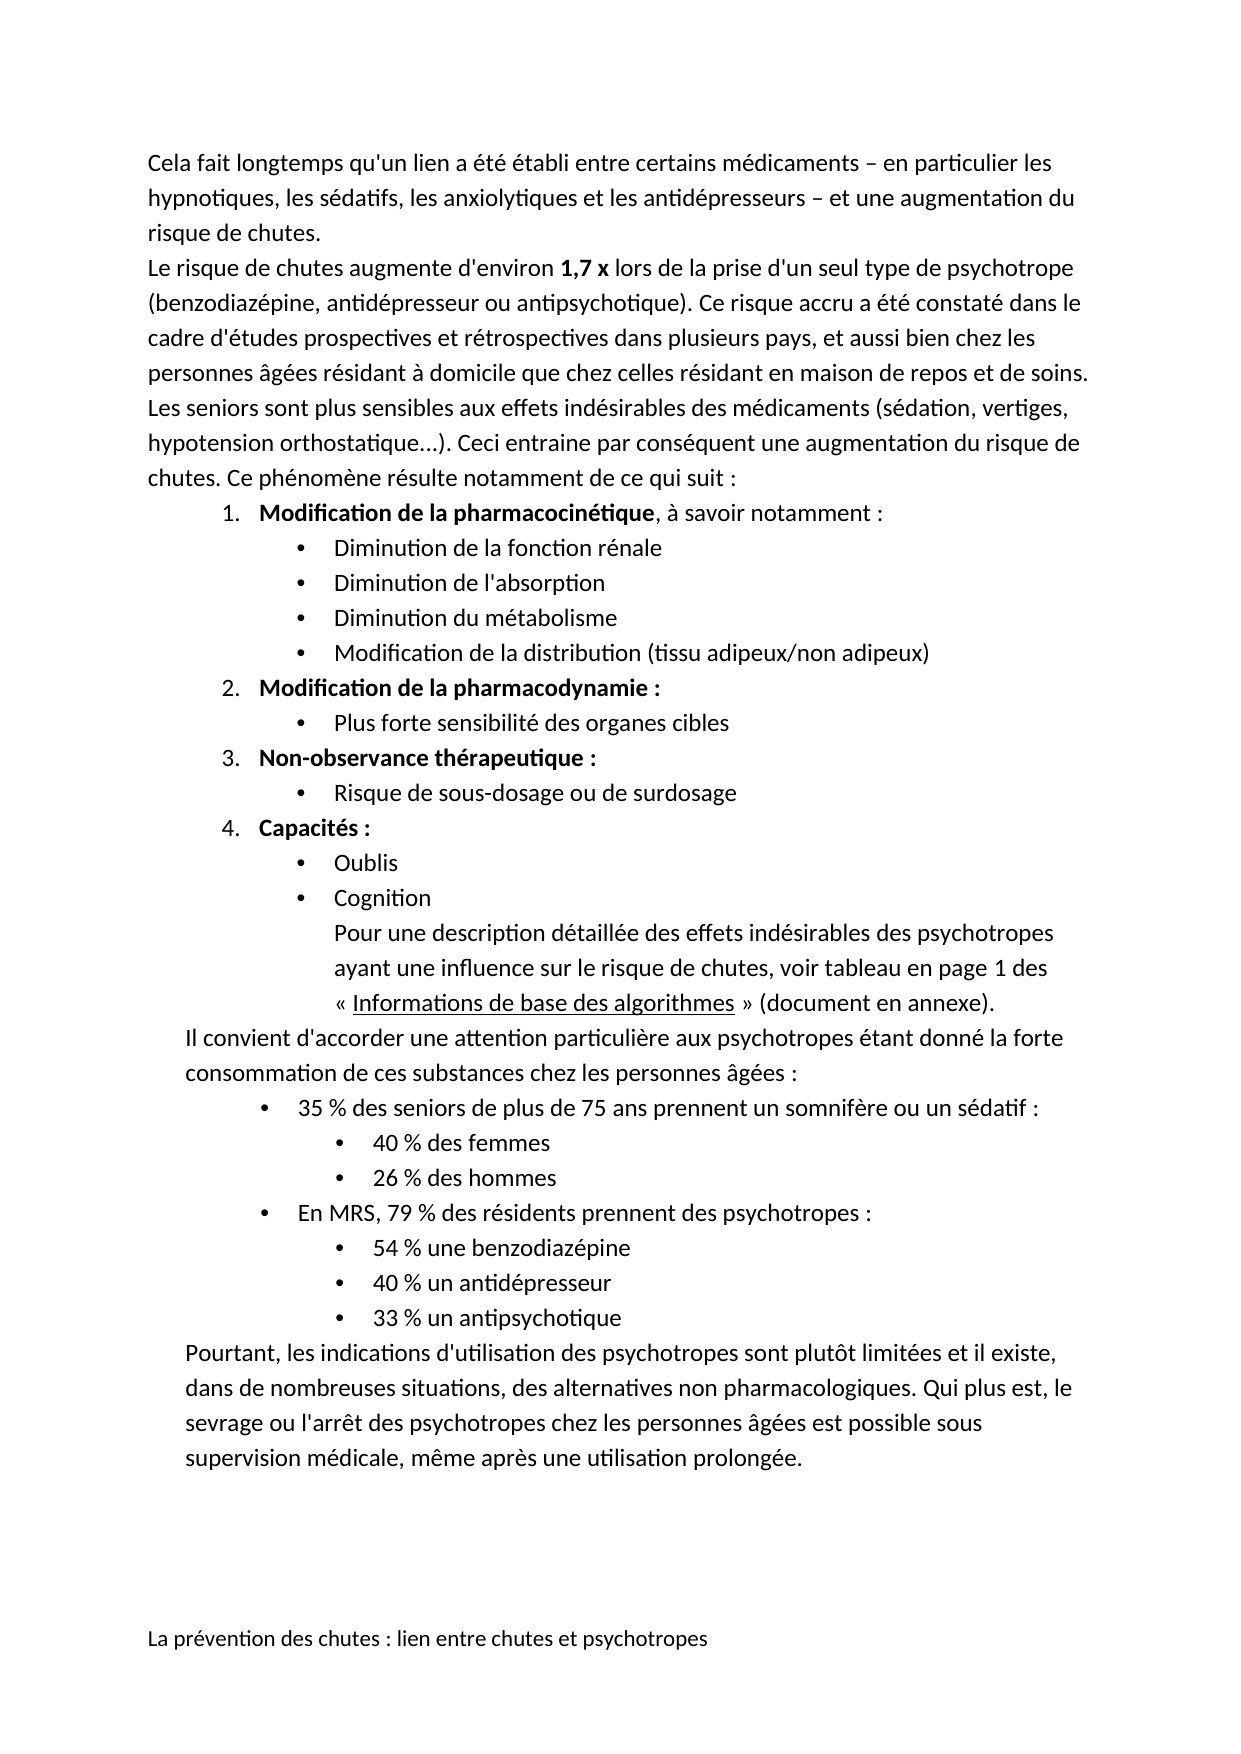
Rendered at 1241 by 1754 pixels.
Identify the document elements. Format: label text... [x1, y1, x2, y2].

list Le risque de chutes augmente d'environ 1,7 x lors de la prise d'un seul type de psychotrope (benzodiazépine, antidépresseur ou antipsychotique). Ce risque accru a été constaté dans le cadre d'études prospectives et rétrospectives dans plusieurs pays, et aussi bien chez les personnes âgées résidant à domicile que chez celles résidant en maison de repos et de soins. [148, 253, 1093, 388]
text Pourtant, les indications d'utilisation des psychotropes sont plutôt limitées et il existe, dans de nombreuses situations, des alternatives non pharmacologiques. Qui plus est, le sevrage ou l'arrêt des psychotropes chez les personnes âgées est possible sous supervision médicale, même après une utilisation prolongée. [185, 1338, 1093, 1473]
list 54 % une benzodiazépine [335, 1233, 1093, 1263]
list Cognition [296, 883, 1093, 913]
list Diminution de la fonction rénale [296, 533, 1093, 563]
list Diminution de l'absorption [296, 568, 1093, 598]
list Il convient d'accorder une attention particulière aux psychotropes étant donné la forte consommation de ces substances chez les personnes âgées : [185, 1023, 1093, 1088]
list Diminution du métabolisme [296, 603, 1093, 633]
list Cela fait longtemps qu'un lien a été établi entre certains médicaments – en particulier les hypnotiques, les sédatifs, les anxiolytiques et les antidépresseurs – et une augmentation du risque de chutes. [148, 148, 1093, 248]
list Modification de la distribution (tissu adipeux/non adipeux) [296, 638, 1093, 668]
list 40 % un antidépresseur [335, 1268, 1093, 1298]
list Pour une description détaillée des effets indésirables des psychotropes ayant une influence sur le risque de chutes, voir tableau en page 1 des « Informations de base des algorithmes » (document en annexe). [334, 918, 1093, 1018]
list 40 % des femmes [335, 1128, 1093, 1158]
list En MRS, 79 % des résidents prennent des psychotropes : [260, 1198, 1093, 1228]
list 26 % des hommes [335, 1163, 1093, 1193]
list Oublis [296, 848, 1093, 878]
list Modification de la pharmacodynamie : [221, 673, 1093, 703]
list 33 % un antipsychotique [335, 1303, 1093, 1333]
list Modification de la pharmacocinétique, à savoir notamment : [221, 498, 1093, 528]
list Plus forte sensibilité des organes cibles [296, 708, 1093, 738]
list 35 % des seniors de plus de 75 ans prennent un somnifère ou un sédatif : [260, 1093, 1093, 1123]
list Capacités : [221, 813, 1093, 843]
list Risque de sous-dosage ou de surdosage [296, 778, 1093, 808]
list Les seniors sont plus sensibles aux effets indésirables des médicaments (sédation, vertiges, hypotension orthostatique...). Ceci entraine par conséquent une augmentation du risque de chutes. Ce phénomène résulte notamment de ce qui suit : [148, 393, 1093, 493]
list Non-observance thérapeutique : [221, 743, 1093, 773]
